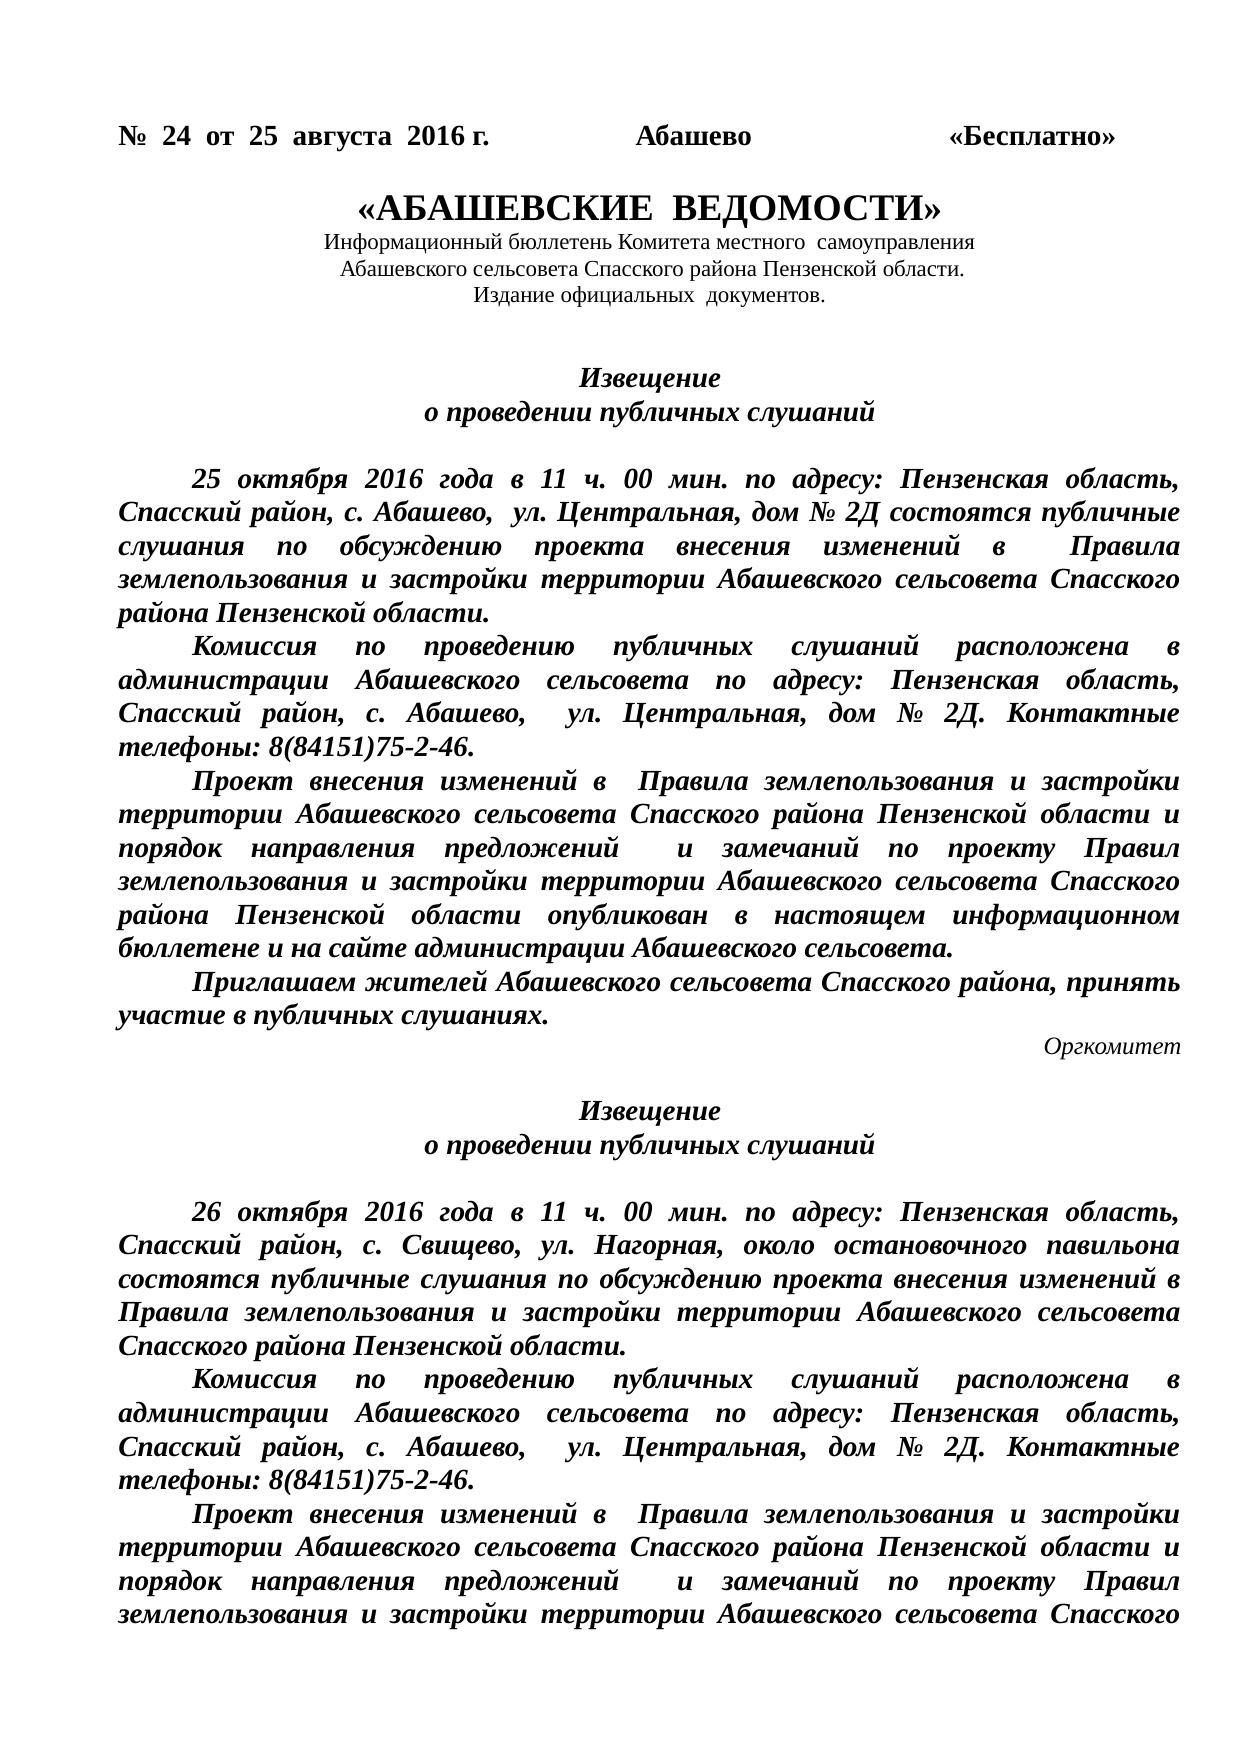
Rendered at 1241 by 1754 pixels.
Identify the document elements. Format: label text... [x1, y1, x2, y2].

text Информационный бюллетень Комитета местного самоуправления [118, 228, 1181, 255]
text 25 октября 2016 года в 11 ч. 00 мин. по адресу: Пензенская область, Спасский район, с. Абашево, ул. Центральная, дом № 2Д состоятся публичные слушания по обсуждению проекта внесения изменений в Правила землепользования и застройки территории Абашевского сельсовета Спасского района Пензенской области. [118, 461, 1181, 628]
text Оргкомитет [118, 1031, 1181, 1060]
text Приглашаем жителей Абашевского сельсовета Спасского района, принять участие в публичных слушаниях. [118, 964, 1181, 1031]
text № 24 от 25 августа 2016 г. Абашево «Бесплатно» [118, 118, 1181, 152]
text Извещение [118, 1093, 1181, 1127]
text Комиссия по проведению публичных слушаний расположена в администрации Абашевского сельсовета по адресу: Пензенская область, Спасский район, с. Абашево, ул. Центральная, дом № 2Д. Контактные телефоны: 8(84151)75-2-46. [118, 628, 1181, 763]
text Абашевского сельсовета Спасского района Пензенской области. [118, 255, 1181, 281]
text «АБАШЕВСКИЕ ВЕДОМОСТИ» [118, 185, 1181, 228]
text 26 октября 2016 года в 11 ч. 00 мин. по адресу: Пензенская область, Спасский район, с. Свищево, ул. Нагорная, около остановочного павильона состоятся публичные слушания по обсуждению проекта внесения изменений в Правила землепользования и застройки территории Абашевского сельсовета Спасского района Пензенской области. [118, 1194, 1181, 1362]
text о проведении публичных слушаний [118, 1127, 1181, 1160]
text Извещение [118, 360, 1181, 394]
text Издание официальных документов. [118, 281, 1181, 307]
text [118, 1496, 1181, 1630]
text о проведении публичных слушаний [118, 394, 1181, 427]
text Комиссия по проведению публичных слушаний расположена в администрации Абашевского сельсовета по адресу: Пензенская область, Спасский район, с. Абашево, ул. Центральная, дом № 2Д. Контактные телефоны: 8(84151)75-2-46. [118, 1362, 1181, 1496]
